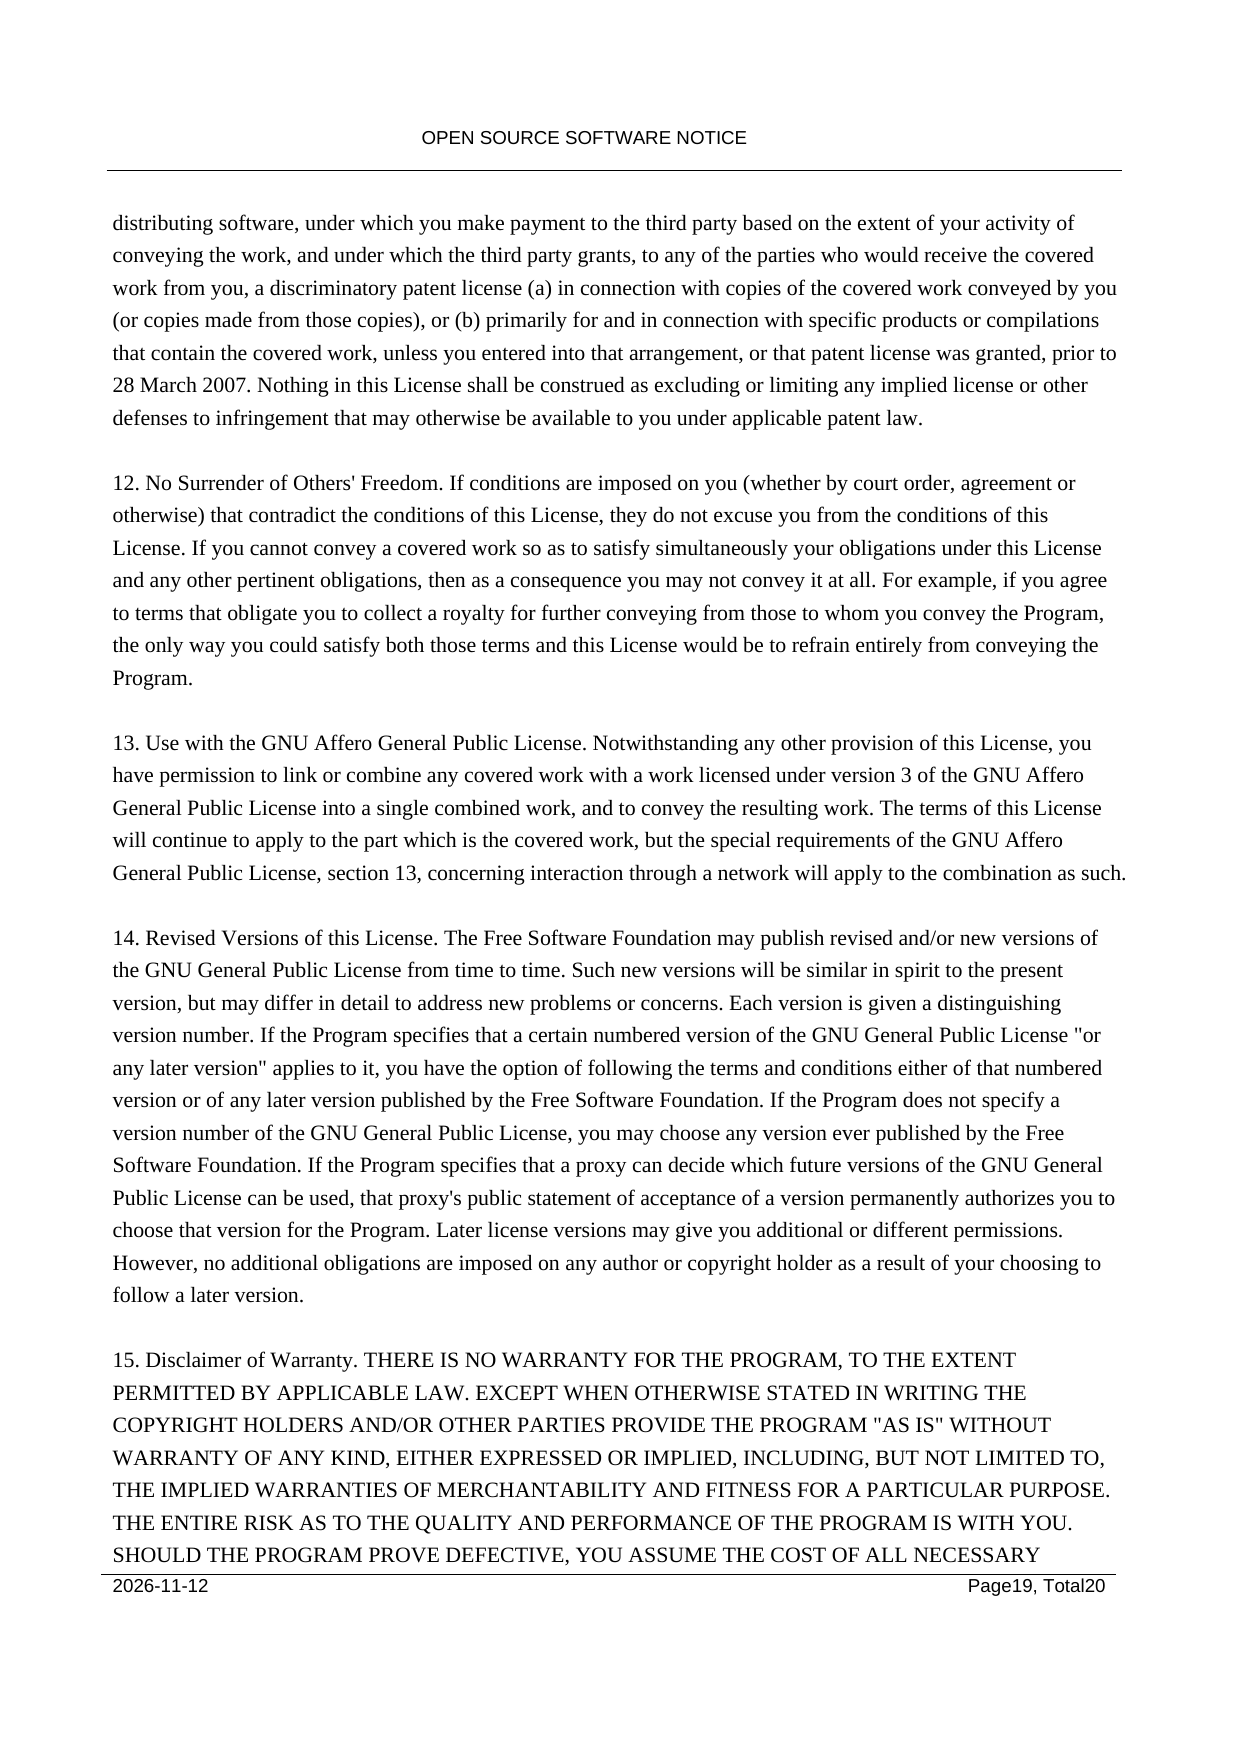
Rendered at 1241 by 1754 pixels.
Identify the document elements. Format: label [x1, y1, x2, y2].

text [112, 206, 1128, 1571]
